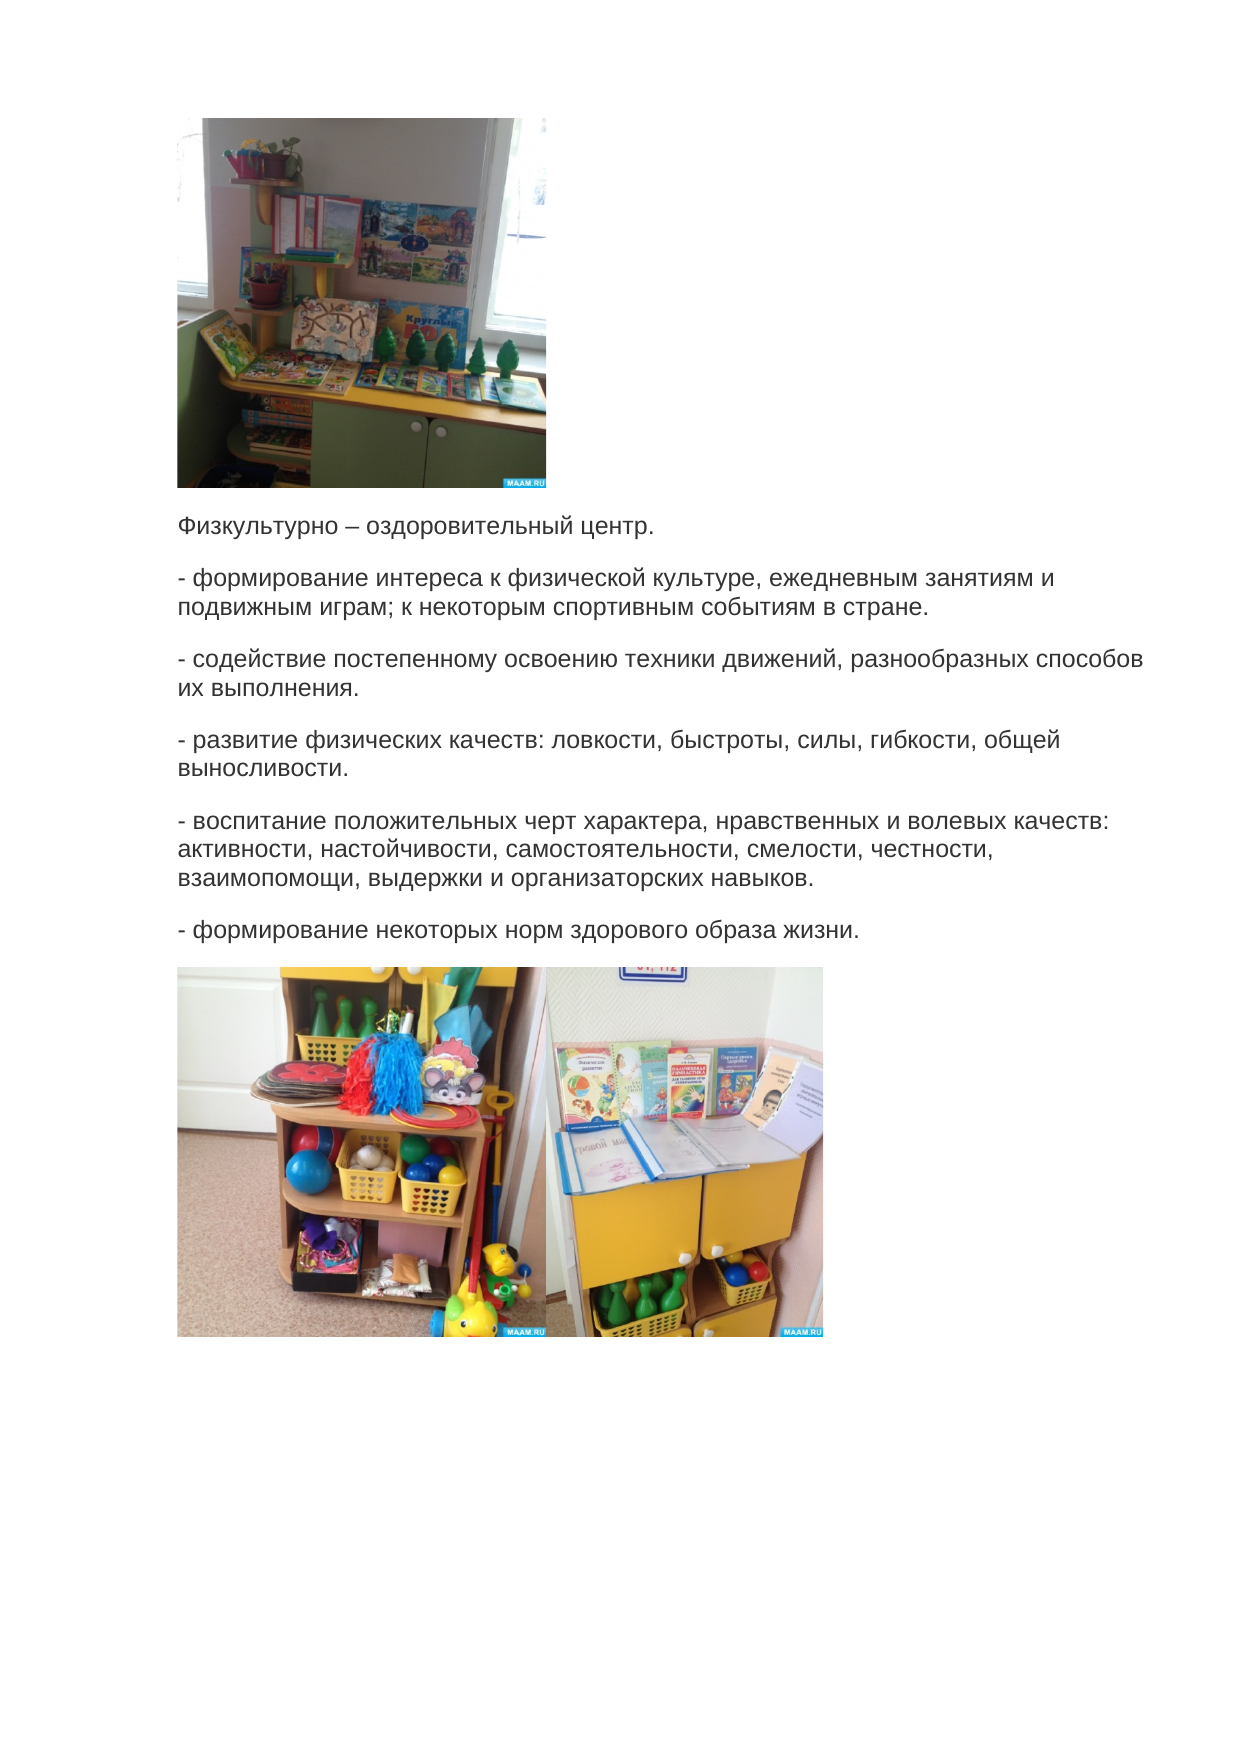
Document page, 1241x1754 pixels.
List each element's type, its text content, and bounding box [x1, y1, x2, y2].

text - содействие постепенному освоению техники движений, разнообразных способов их выполнения. [177, 644, 1152, 701]
text Физкультурно – оздоровительный центр. [177, 511, 1152, 539]
text - формирование интереса к физической культуре, ежедневным занятиям и подвижным играм; к некоторым спортивным событиям в стране. [177, 563, 1152, 620]
text - формирование некоторых норм здорового образа жизни. [177, 915, 1152, 944]
picture [177, 967, 824, 1337]
picture [177, 118, 547, 488]
text - развитие физических качеств: ловкости, быстроты, силы, гибкости, общей выносливости. [177, 725, 1152, 782]
text - воспитание положительных черт характера, нравственных и волевых качеств: активности, настойчивости, самостоятельности, смелости, честности, взаимопомощи, выдержки и организаторских навыков. [177, 806, 1152, 892]
